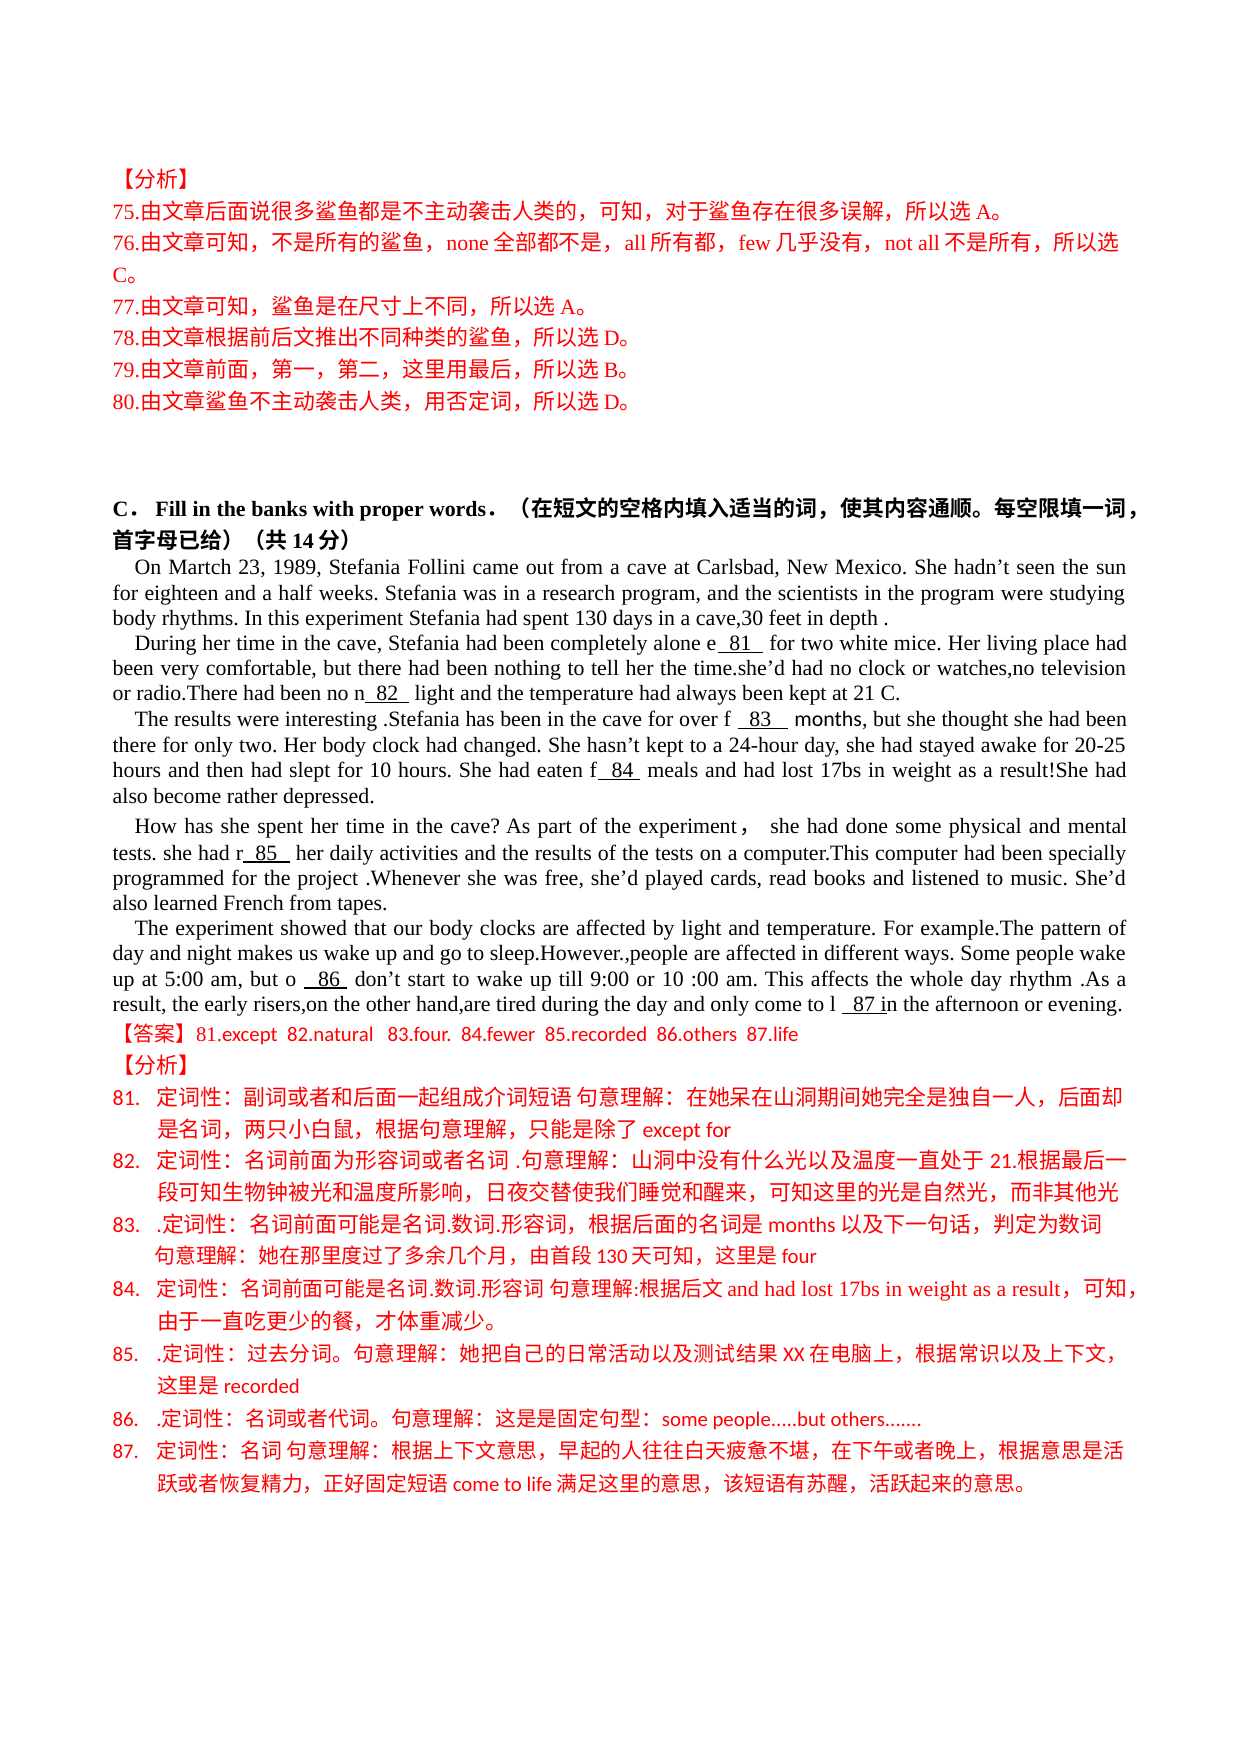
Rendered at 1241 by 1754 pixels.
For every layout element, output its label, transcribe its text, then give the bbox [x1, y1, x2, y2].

list 定词性：副词或者和后面一起组成介词短语 句意理解：在她呆在山洞期间她完全是独自一人，后面却是名词，两只小白鼠，根据句意理解，只能是除了except for [112, 1080, 1128, 1143]
text 【分析】 [112, 162, 1128, 194]
text 79.由文章前面，第一，第二，这里用最后，所以选B。 [112, 352, 1128, 384]
text 句意理解：她在那里度过了多余几个月，由首段130天可知，这里是four [112, 1238, 1128, 1271]
text 77.由文章可知，鲨鱼是在尺寸上不同，所以选A。 [112, 289, 1128, 320]
text The experiment showed that our body clocks are affected by light and temperature. For example.The pattern of day and night makes us wake up and go to sleep.However.,people are affected in different ways. Some people wake up at 5:00 am, but o 86 don’t start to wake up till 9:00 or 10 :00 am. This affects the whole day rhythm .As a result, the early risers,on the other hand,are tired during the day and only come to l 87 in the afternoon or evening. [112, 915, 1128, 1016]
text On Martch 23, 1989, Stefania Follini came out from a cave at Carlsbad, New Mexico. She hadn’t seen the sun for eighteen and a half weeks. Stefania was in a research program, and the scientists in the program were studying body rhythms. In this experiment Stefania had spent 130 days in a cave,30 feet in depth . [112, 554, 1128, 630]
list .定词性：名词前面可能是名词.数词.形容词，根据后面的名词是months以及下一句话，判定为数词 [112, 1207, 1128, 1238]
text 【答案】81.except 82.natural 83.four. 84.fewer 85.recorded 86.others 87.life [112, 1016, 1128, 1048]
text 78.由文章根据前后文推出不同种类的鲨鱼，所以选D。 [112, 320, 1128, 352]
text 76.由文章可知，不是所有的鲨鱼，none全部都不是，all所有都，few几乎没有，not all不是所有，所以选C。 [112, 225, 1128, 289]
list .定词性：过去分词。句意理解：她把自己的日常活动以及测试结果XX在电脑上，根据常识以及上下文，这里是recorded [112, 1336, 1128, 1401]
list 定词性：名词 句意理解：根据上下文意思，早起的人往往白天疲惫不堪，在下午或者晚上，根据意思是活跃或者恢复精力，正好固定短语come to life满足这里的意思，该短语有苏醒，活跃起来的意思。 [112, 1433, 1128, 1498]
text 【分析】 [112, 1048, 1128, 1080]
list 定词性：名词前面为形容词或者名词 .句意理解：山洞中没有什么光以及温度一直处于21.根据最后一段可知生物钟被光和温度所影响，日夜交替使我们睡觉和醒来，可知这里的光是自然光，而非其他光 [112, 1143, 1128, 1207]
text The results were interesting .Stefania has been in the cave for over f 83 months, but she thought she had been there for only two. Her body clock had changed. She hasn’t kept to a 24-hour day, she had stayed awake for 20-25 hours and then had slept for 10 hours. She had eaten f 84 meals and had lost 17bs in weight as a result!She had also become rather depressed. [112, 706, 1128, 808]
text 75.由文章后面说很多鲨鱼都是不主动袭击人类的，可知，对于鲨鱼存在很多误解，所以选A。 [112, 194, 1128, 225]
list Fill in the banks with proper words．（在短文的空格内填入适当的词，使其内容通顺。每空限填一词，首字母已给）（共14分） [112, 491, 1128, 554]
text How has she spent her time in the cave? As part of the experiment， she had done some physical and mental tests. she had r 85 her daily activities and the results of the tests on a computer.This computer had been specially programmed for the project .Whenever she was free, she’d played cards, read books and listened to music. She’d also learned French from tapes. [112, 808, 1128, 915]
list .定词性：名词或者代词。句意理解：这是是固定句型：some people.....but others....... [112, 1401, 1128, 1433]
text 80.由文章鲨鱼不主动袭击人类，用否定词，所以选D。 [112, 384, 1128, 415]
list 定词性：名词前面可能是名词.数词.形容词 句意理解:根据后文and had lost 17bs in weight as a result，可知，由于一直吃更少的餐，才体重减少。 [112, 1271, 1128, 1336]
text During her time in the cave, Stefania had been completely alone e 81 for two white mice. Her living place had been very comfortable, but there had been nothing to tell her the time.she’d had no clock or watches,no television or radio.There had been no n 82 light and the temperature had always been kept at 21 C. [112, 630, 1128, 706]
